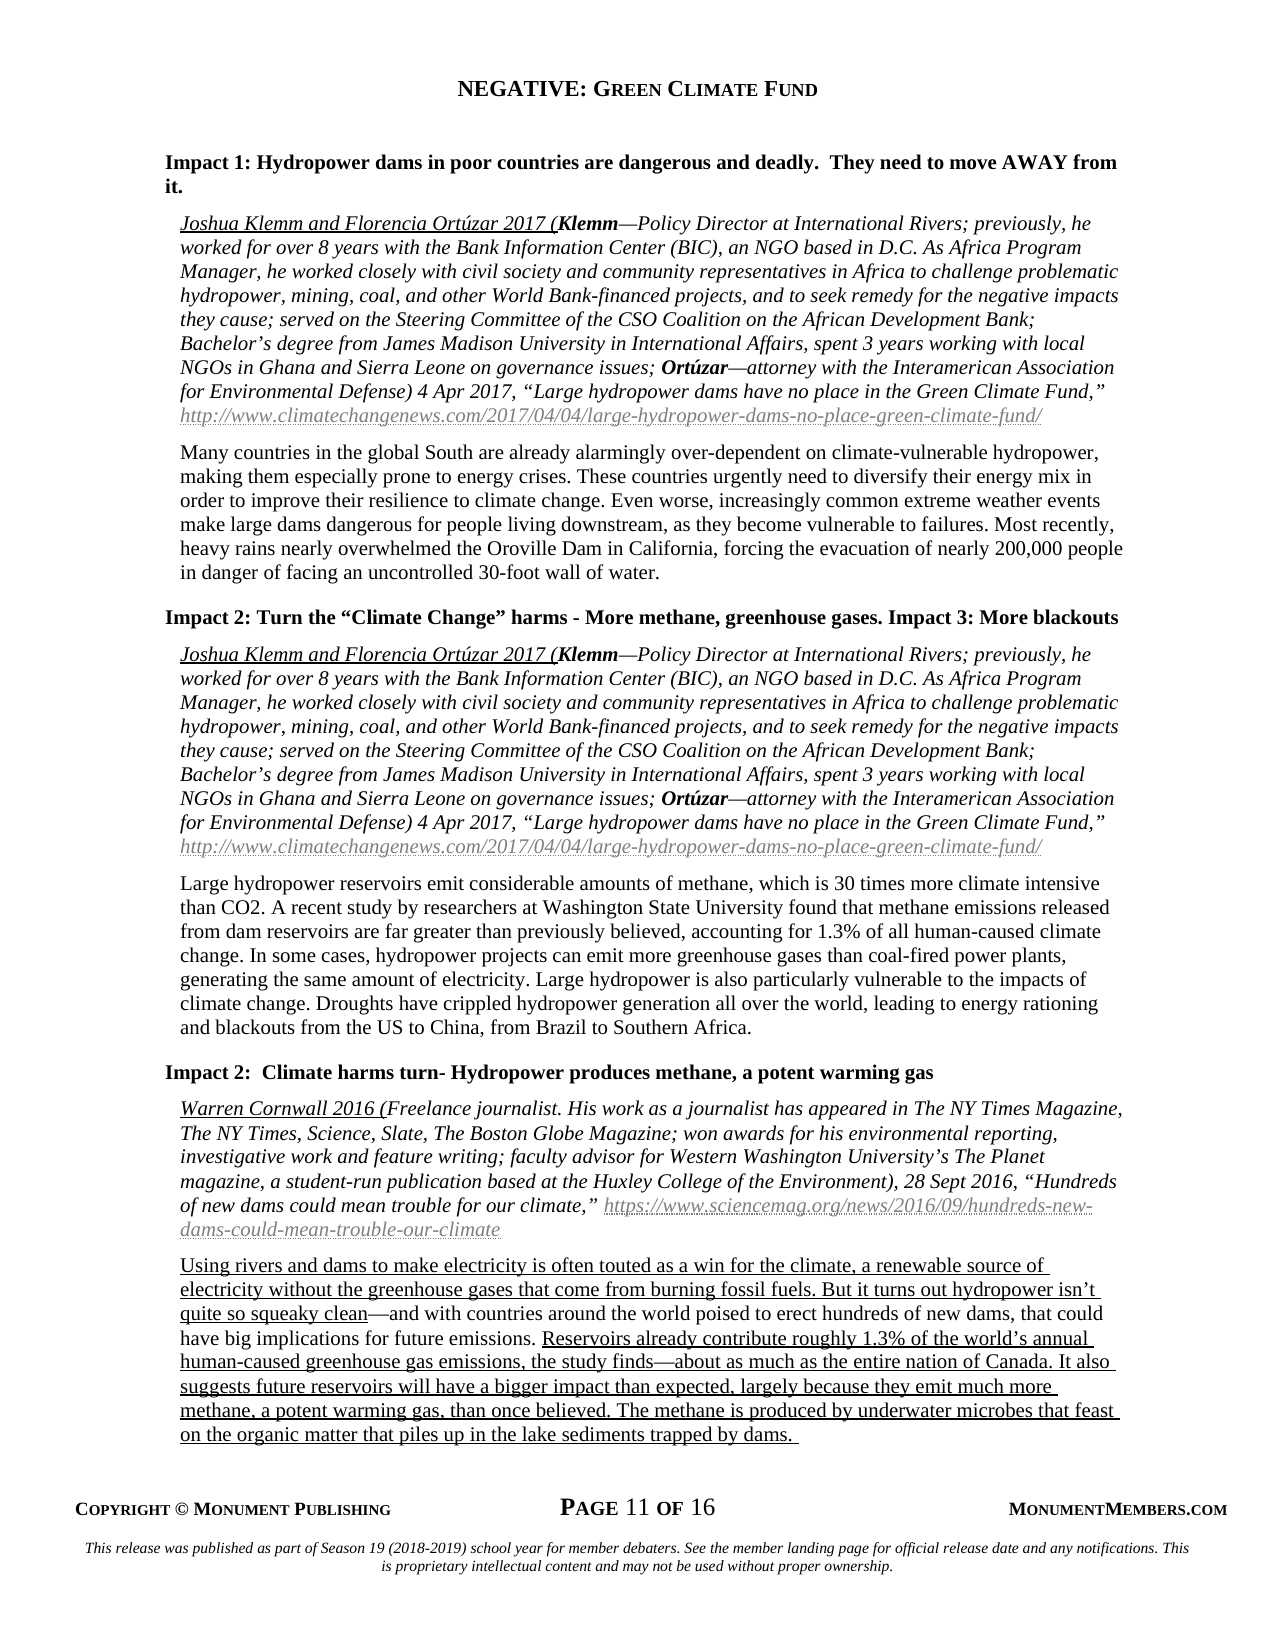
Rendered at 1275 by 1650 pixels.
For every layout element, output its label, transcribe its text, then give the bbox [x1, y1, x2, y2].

text Impact 1: Hydropower dams in poor countries are dangerous and deadly. They need to move AWAY from it. [165, 150, 1125, 198]
text Joshua Klemm and Florencia Ortúzar 2017 (Klemm—Policy Director at International Rivers; previously, he worked for over 8 years with the Bank Information Center (BIC), an NGO based in D.C. As Africa Program Manager, he worked closely with civil society and community representatives in Africa to challenge problematic hydropower, mining, coal, and other World Bank-financed projects, and to seek remedy for the negative impacts they cause; served on the Steering Committee of the CSO Coalition on the African Development Bank; Bachelor’s degree from James Madison University in International Affairs, spent 3 years working with local NGOs in Ghana and Sierra Leone on governance issues; Ortúzar—attorney with the Interamerican Association for Environmental Defense) 4 Apr 2017, “Large hydropower dams have no place in the Green Climate Fund,” http://www.climatechangenews.com/2017/04/04/large-hydropower-dams-no-place-green-climate-fund/ [180, 641, 1125, 858]
text Using rivers and dams to make electricity is often touted as a win for the climate, a renewable source of electricity without the greenhouse gases that come from burning fossil fuels. But it turns out hydropower isn’t quite so squeaky clean—and with countries around the world poised to erect hundreds of new dams, that could have big implications for future emissions. Reservoirs already contribute roughly 1.3% of the world’s annual human-caused greenhouse gas emissions, the study finds—about as much as the entire nation of Canada. It also suggests future reservoirs will have a bigger impact than expected, largely because they emit much more methane, a potent warming gas, than once believed. The methane is produced by underwater microbes that feast on the organic matter that piles up in the lake sediments trapped by dams. [180, 1253, 1125, 1446]
text Impact 2: Turn the “Climate Change” harms - More methane, greenhouse gases. Impact 3: More blackouts [165, 605, 1125, 629]
text Impact 2: Climate harms turn- Hydropower produces methane, a potent warming gas [165, 1060, 1125, 1084]
text Many countries in the global South are already alarmingly over-dependent on climate-vulnerable hydropower, making them especially prone to energy crises. These countries urgently need to diversify their energy mix in order to improve their resilience to climate change. Even worse, increasingly common extreme weather events make large dams dangerous for people living downstream, as they become vulnerable to failures. Most recently, heavy rains nearly overwhelmed the Oroville Dam in California, forcing the evacuation of nearly 200,000 people in danger of facing an uncontrolled 30-foot wall of water. [180, 440, 1125, 584]
text Large hydropower reservoirs emit considerable amounts of methane, which is 30 times more climate intensive than CO2. A recent study by researchers at Washington State University found that methane emissions released from dam reservoirs are far greater than previously believed, accounting for 1.3% of all human-caused climate change. In some cases, hydropower projects can emit more greenhouse gases than coal-fired power plants, generating the same amount of electricity. Large hydropower is also particularly vulnerable to the impacts of climate change. Droughts have crippled hydropower generation all over the world, leading to energy rationing and blackouts from the US to China, from Brazil to Southern Africa. [180, 871, 1125, 1039]
text Joshua Klemm and Florencia Ortúzar 2017 (Klemm—Policy Director at International Rivers; previously, he worked for over 8 years with the Bank Information Center (BIC), an NGO based in D.C. As Africa Program Manager, he worked closely with civil society and community representatives in Africa to challenge problematic hydropower, mining, coal, and other World Bank-financed projects, and to seek remedy for the negative impacts they cause; served on the Steering Committee of the CSO Coalition on the African Development Bank; Bachelor’s degree from James Madison University in International Affairs, spent 3 years working with local NGOs in Ghana and Sierra Leone on governance issues; Ortúzar—attorney with the Interamerican Association for Environmental Defense) 4 Apr 2017, “Large hydropower dams have no place in the Green Climate Fund,” http://www.climatechangenews.com/2017/04/04/large-hydropower-dams-no-place-green-climate-fund/ [180, 211, 1125, 427]
